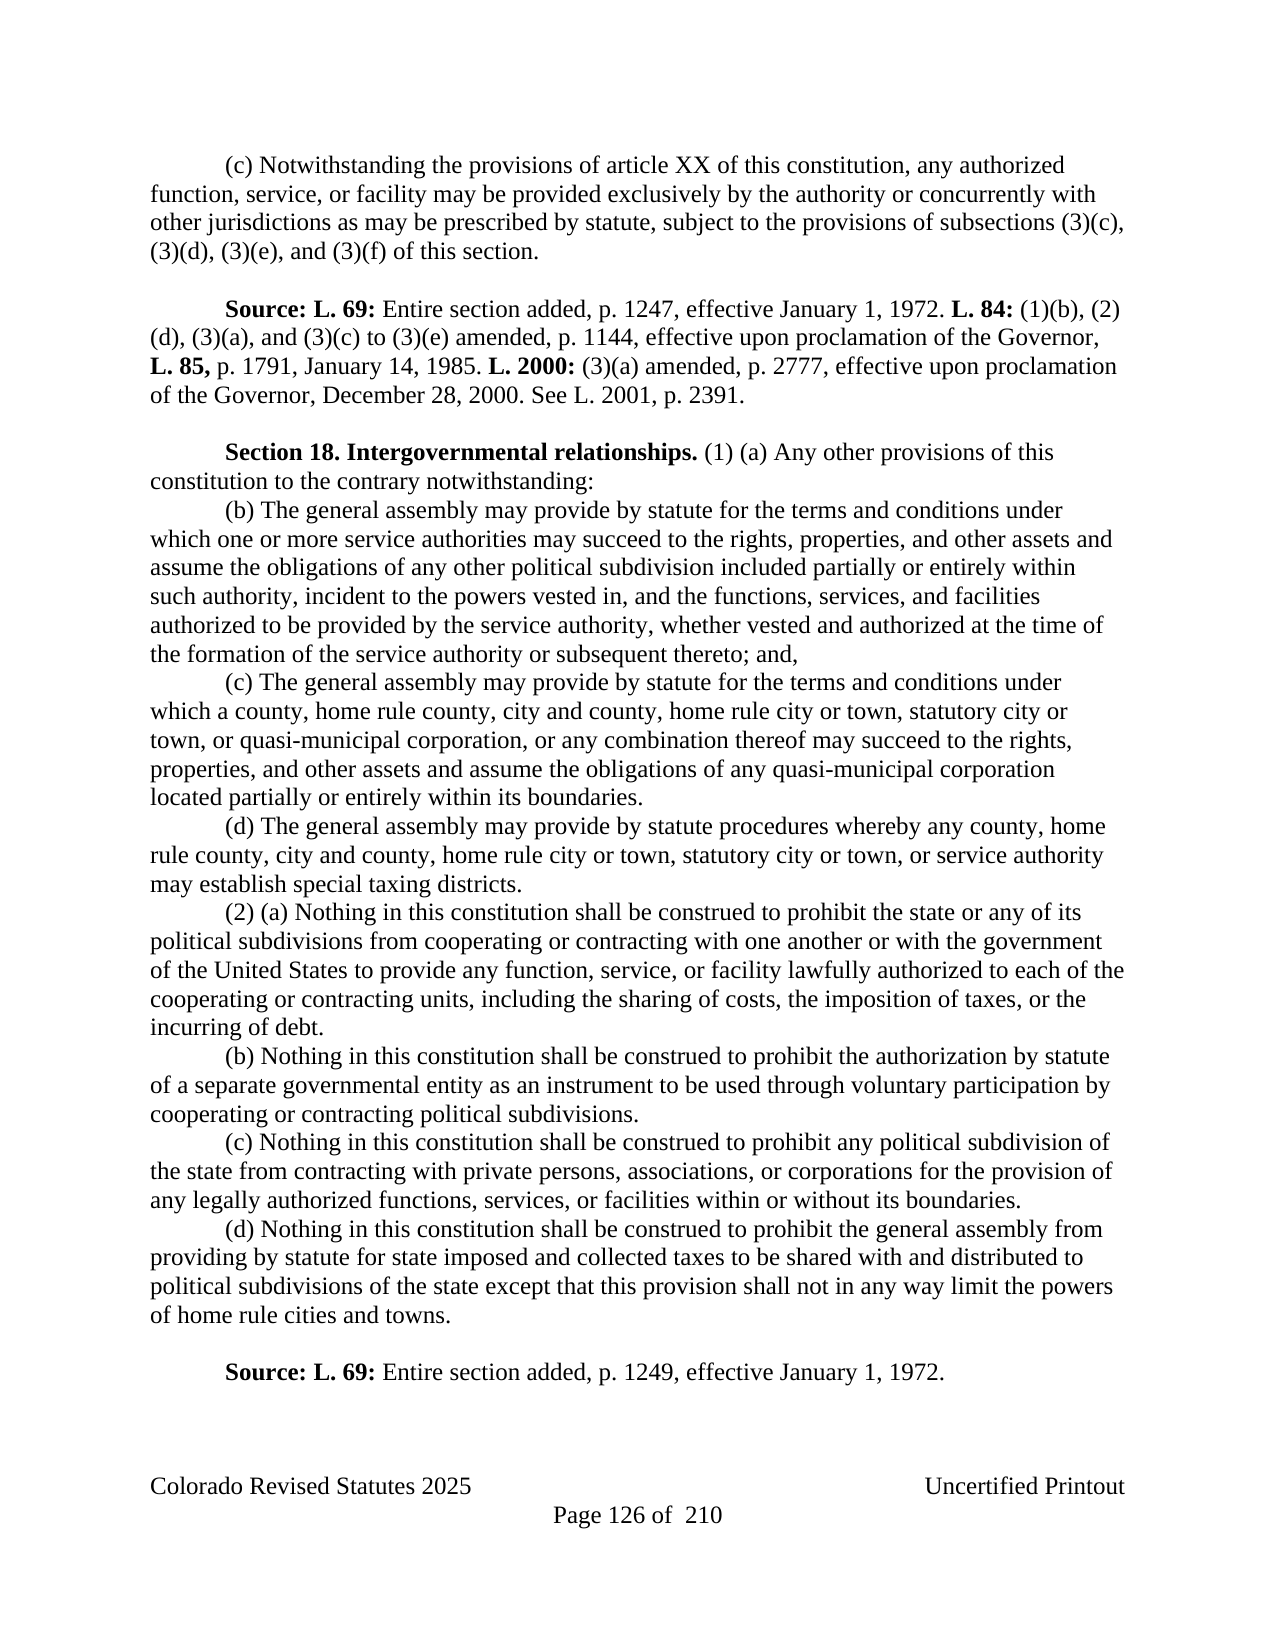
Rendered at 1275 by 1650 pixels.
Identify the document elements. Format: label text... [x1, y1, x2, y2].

text Section 18. Intergovernmental relationships. (1) (a) Any other provisions of this constitution to the contrary notwithstanding: [150, 437, 1125, 495]
text (d) The general assembly may provide by statute procedures whereby any county, home rule county, city and county, home rule city or town, statutory city or town, or service authority may establish special taxing districts. [150, 811, 1125, 897]
text (c) Notwithstanding the provisions of article XX of this constitution, any authorized function, service, or facility may be provided exclusively by the authority or concurrently with other jurisdictions as may be prescribed by statute, subject to the provisions of subsections (3)(c), (3)(d), (3)(e), and (3)(f) of this section. [150, 150, 1125, 265]
text (b) The general assembly may provide by statute for the terms and conditions under which one or more service authorities may succeed to the rights, properties, and other assets and assume the obligations of any other political subdivision included partially or entirely within such authority, incident to the powers vested in, and the functions, services, and facilities authorized to be provided by the service authority, whether vested and authorized at the time of the formation of the service authority or subsequent thereto; and, [150, 495, 1125, 667]
text Source: L. 69: Entire section added, p. 1247, effective January 1, 1972. L. 84: (1)(b), (2)(d), (3)(a), and (3)(c) to (3)(e) amended, p. 1144, effective upon proclamation of the Governor, L. 85, p. 1791, January 14, 1985. L. 2000: (3)(a) amended, p. 2777, effective upon proclamation of the Governor, December 28, 2000. See L. 2001, p. 2391. [150, 294, 1125, 409]
text (c) The general assembly may provide by statute for the terms and conditions under which a county, home rule county, city and county, home rule city or town, statutory city or town, or quasi-municipal corporation, or any combination thereof may succeed to the rights, properties, and other assets and assume the obligations of any quasi-municipal corporation located partially or entirely within its boundaries. [150, 667, 1125, 811]
text (b) Nothing in this constitution shall be construed to prohibit the authorization by statute of a separate governmental entity as an instrument to be used through voluntary participation by cooperating or contracting political subdivisions. [150, 1041, 1125, 1127]
text Source: L. 69: Entire section added, p. 1249, effective January 1, 1972. [150, 1357, 1125, 1386]
text (d) Nothing in this constitution shall be construed to prohibit the general assembly from providing by statute for state imposed and collected taxes to be shared with and distributed to political subdivisions of the state except that this provision shall not in any way limit the powers of home rule cities and towns. [150, 1214, 1125, 1329]
text (2) (a) Nothing in this constitution shall be construed to prohibit the state or any of its political subdivisions from cooperating or contracting with one another or with the government of the United States to provide any function, service, or facility lawfully authorized to each of the cooperating or contracting units, including the sharing of costs, the imposition of taxes, or the incurring of debt. [150, 897, 1125, 1041]
text (c) Nothing in this constitution shall be construed to prohibit any political subdivision of the state from contracting with private persons, associations, or corporations for the provision of any legally authorized functions, services, or facilities within or without its boundaries. [150, 1127, 1125, 1214]
